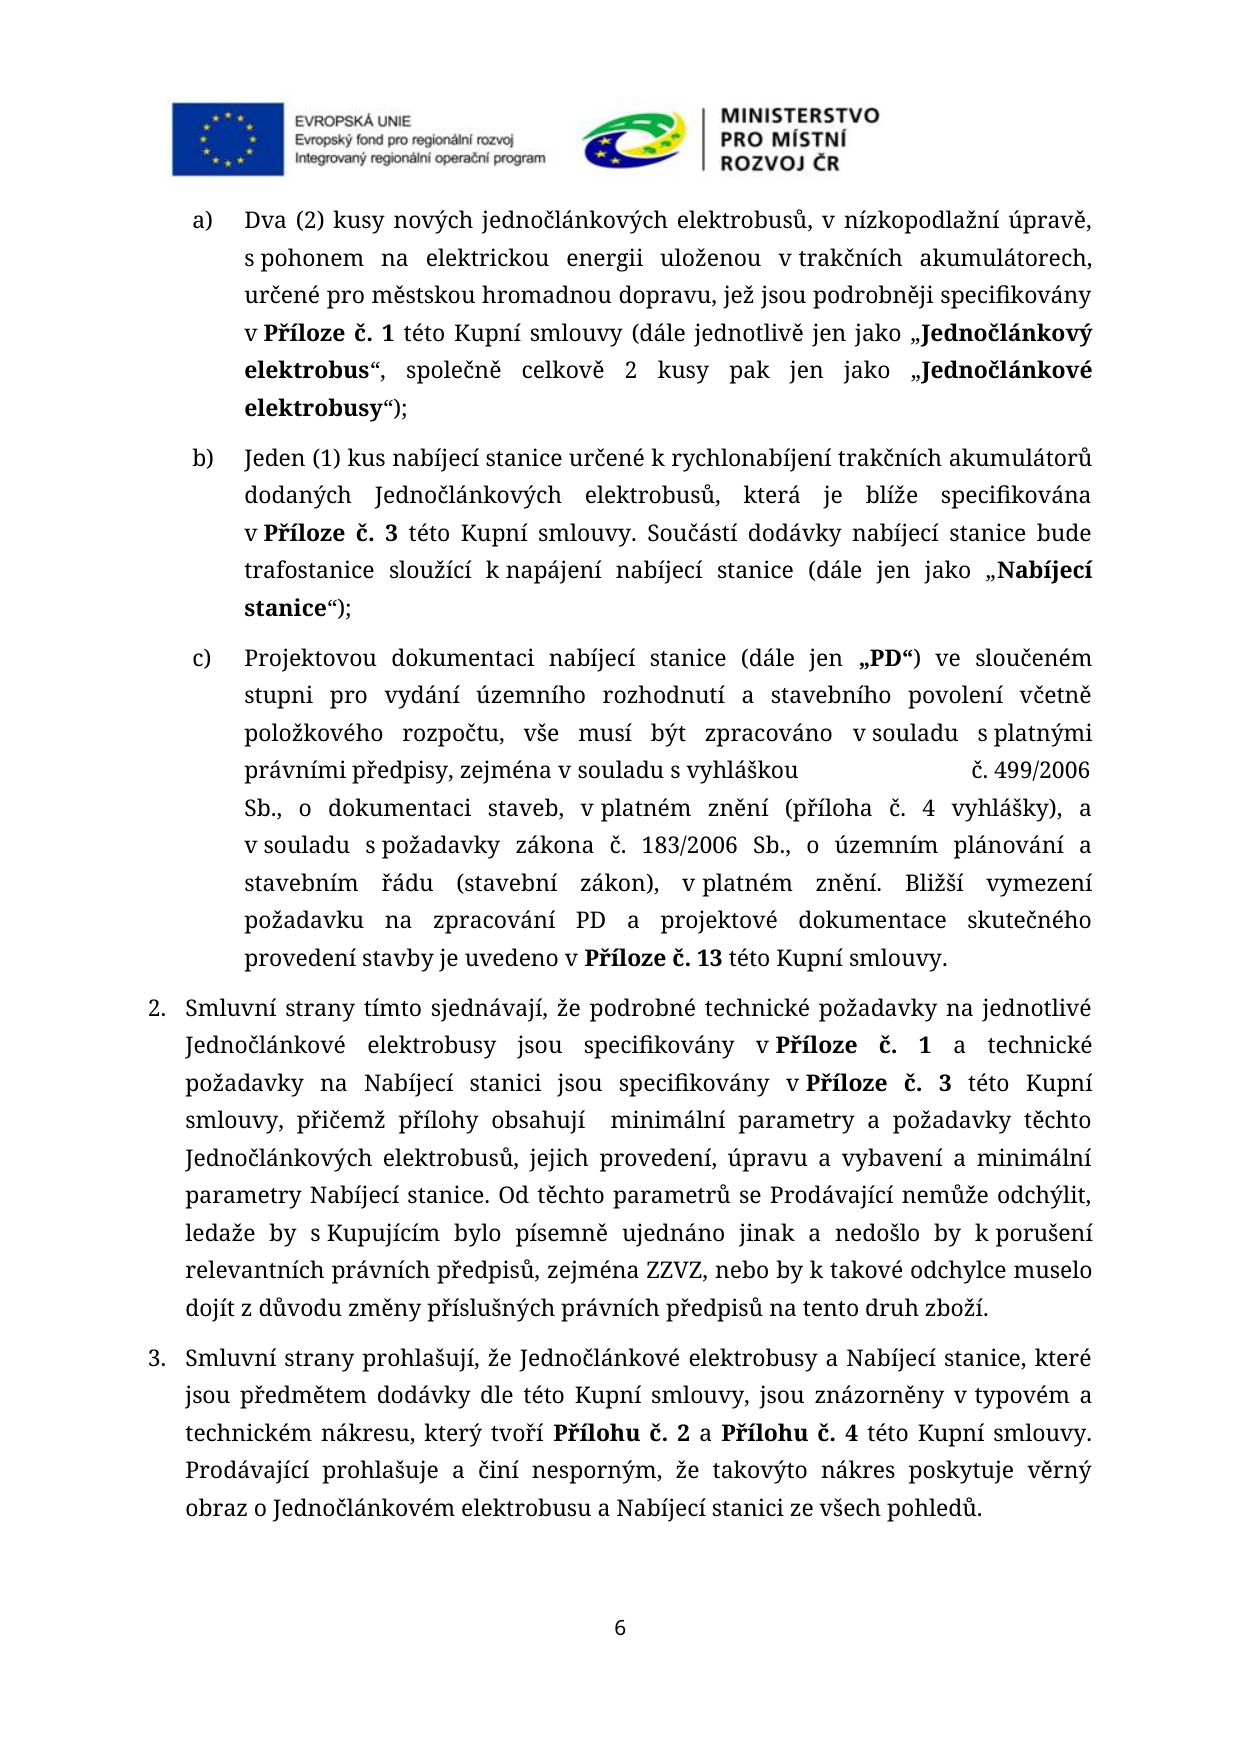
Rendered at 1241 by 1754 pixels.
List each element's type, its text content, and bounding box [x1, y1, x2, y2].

list Smluvní strany tímto sjednávají, že podrobné technické požadavky na jednotlivé Jednočlánkové elektrobusy jsou specifikovány v Příloze č. 1 a technické požadavky na Nabíjecí stanici jsou specifikovány v Příloze č. 3 této Kupní smlouvy, přičemž přílohy obsahují minimální parametry a požadavky těchto Jednočlánkových elektrobusů, jejich provedení, úpravu a vybavení a minimální parametry Nabíjecí stanice. Od těchto parametrů se Prodávající nemůže odchýlit, ledaže by s Kupujícím bylo písemně ujednáno jinak a nedošlo by k porušení relevantních právních předpisů, zejména ZZVZ, nebo by k takové odchylce muselo dojít z důvodu změny příslušných právních předpisů na tento druh zboží. [148, 992, 1093, 1323]
list Jeden (1) kus nabíjecí stanice určené k rychlonabíjení trakčních akumulátorů dodaných Jednočlánkových elektrobusů, která je blíže specifikována v Příloze č. 3 této Kupní smlouvy. Součástí dodávky nabíjecí stanice bude trafostanice sloužící k napájení nabíjecí stanice (dále jen jako „Nabíjecí stanice“); [192, 442, 1093, 623]
list Projektovou dokumentaci nabíjecí stanice (dále jen „PD“) ve sloučeném stupni pro vydání územního rozhodnutí a stavebního povolení včetně položkového rozpočtu, vše musí být zpracováno v souladu s platnými právními předpisy, zejména v souladu s vyhláškou č. 499/2006 Sb., o dokumentaci staveb, v platném znění (příloha č. 4 vyhlášky), a v souladu s požadavky zákona č. 183/2006 Sb., o územním plánování a stavebním řádu (stavební zákon), v platném znění. Bližší vymezení požadavku na zpracování PD a projektové dokumentace skutečného provedení stavby je uvedeno v Příloze č. 13 této Kupní smlouvy. [192, 642, 1093, 973]
list Dva (2) kusy nových jednočlánkových elektrobusů, v nízkopodlažní úpravě, s pohonem na elektrickou energii uloženou v trakčních akumulátorech, určené pro městskou hromadnou dopravu, jež jsou podrobněji specifikovány v Příloze č. 1 této Kupní smlouvy (dále jednotlivě jen jako „Jednočlánkový elektrobus“, společně celkově 2 kusy pak jen jako „Jednočlánkové elektrobusy“); [192, 204, 1093, 423]
picture [147, 78, 903, 200]
list Smluvní strany prohlašují, že Jednočlánkové elektrobusy a Nabíjecí stanice, které jsou předmětem dodávky dle této Kupní smlouvy, jsou znázorněny v typovém a technickém nákresu, který tvoří Přílohu č. 2 a Přílohu č. 4 této Kupní smlouvy. Prodávající prohlašuje a činí nesporným, že takovýto nákres poskytuje věrný obraz o Jednočlánkovém elektrobusu a Nabíjecí stanici ze všech pohledů. [148, 1342, 1093, 1523]
